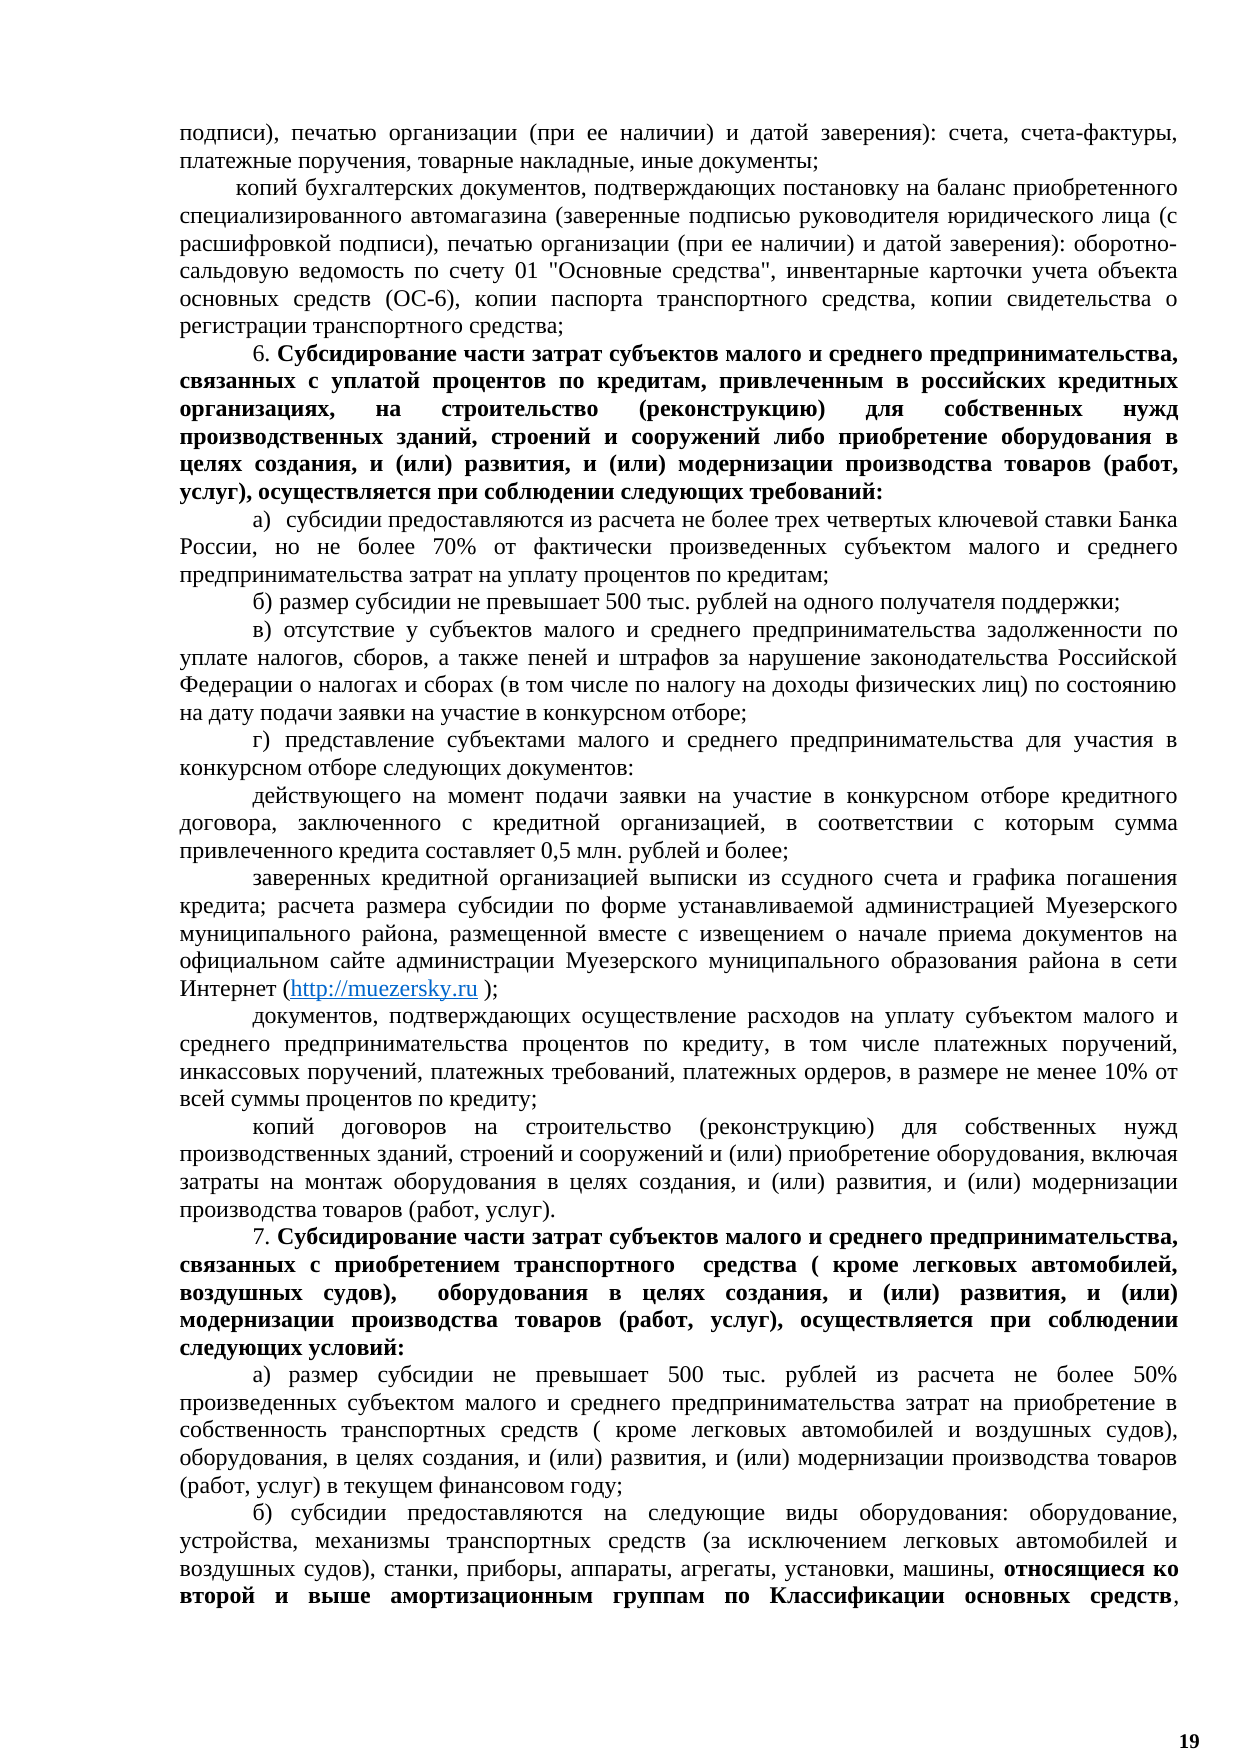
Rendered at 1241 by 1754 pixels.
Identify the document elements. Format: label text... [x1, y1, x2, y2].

text 7. Субсидирование части затрат субъектов малого и среднего предпринимательства, связанных с приобретением транспортного средства ( кроме легковых автомобилей, воздушных судов), оборудования в целях создания, и (или) развития, и (или) модернизации производства товаров (работ, услуг), осуществляется при соблюдении следующих условий: [179, 1222, 1179, 1360]
text а) субсидии предоставляются из расчета не более трех четвертых ключевой ставки Банка России, но не более 70% от фактически произведенных субъектом малого и среднего предпринимательства затрат на уплату процентов по кредитам; [179, 504, 1179, 587]
text б) размер субсидии не превышает 500 тыс. рублей на одного получателя поддержки; [179, 587, 1181, 615]
text а) размер субсидии не превышает 500 тыс. рублей из расчета не более 50% произведенных субъектом малого и среднего предпринимательства затрат на приобретение в собственность транспортных средств ( кроме легковых автомобилей и воздушных судов), оборудования, в целях создания, и (или) развития, и (или) модернизации производства товаров (работ, услуг) в текущем финансовом году; [179, 1360, 1179, 1498]
text копий бухгалтерских документов, подтверждающих постановку на баланс приобретенного специализированного автомагазина (заверенные подписью руководителя юридического лица (с расшифровкой подписи), печатью организации (при ее наличии) и датой заверения): оборотно-сальдовую ведомость по счету 01 "Основные средства", инвентарные карточки учета объекта основных средств (ОС-6), копии паспорта транспортного средства, копии свидетельства о регистрации транспортного средства; [179, 173, 1179, 339]
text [179, 1498, 1179, 1609]
text г) представление субъектами малого и среднего предпринимательства для участия в конкурсном отборе следующих документов: [179, 725, 1179, 781]
text действующего на момент подачи заявки на участие в конкурсном отборе кредитного договора, заключенного с кредитной организацией, в соответствии с которым сумма привлеченного кредита составляет 0,5 млн. рублей и более; [179, 781, 1179, 863]
text копий договоров на строительство (реконструкцию) для собственных нужд производственных зданий, строений и сооружений и (или) приобретение оборудования, включая затраты на монтаж оборудования в целях создания, и (или) развития, и (или) модернизации производства товаров (работ, услуг). [179, 1112, 1179, 1222]
text заверенных кредитной организацией выписки из ссудного счета и графика погашения кредита; расчета размера субсидии по форме устанавливаемой администрацией Муезерского муниципального района, размещенной вместе с извещением о начале приема документов на официальном сайте администрации Муезерского муниципального образования района в сети Интернет (http://muezersky.ru ); [179, 863, 1179, 1001]
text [179, 118, 1179, 173]
text документов, подтверждающих осуществление расходов на уплату субъектом малого и среднего предпринимательства процентов по кредиту, в том числе платежных поручений, инкассовых поручений, платежных требований, платежных ордеров, в размере не менее 10% от всей суммы процентов по кредиту; [179, 1001, 1179, 1112]
text в) отсутствие у субъектов малого и среднего предпринимательства задолженности по уплате налогов, сборов, а также пеней и штрафов за нарушение законодательства Российской Федерации о налогах и сборах (в том числе по налогу на доходы физических лиц) по состоянию на дату подачи заявки на участие в конкурсном отборе; [179, 615, 1179, 725]
text 6. Субсидирование части затрат субъектов малого и среднего предпринимательства, связанных с уплатой процентов по кредитам, привлеченным в российских кредитных организациях, на строительство (реконструкцию) для собственных нужд производственных зданий, строений и сооружений либо приобретение оборудования в целях создания, и (или) развития, и (или) модернизации производства товаров (работ, услуг), осуществляется при соблюдении следующих требований: [179, 339, 1179, 504]
